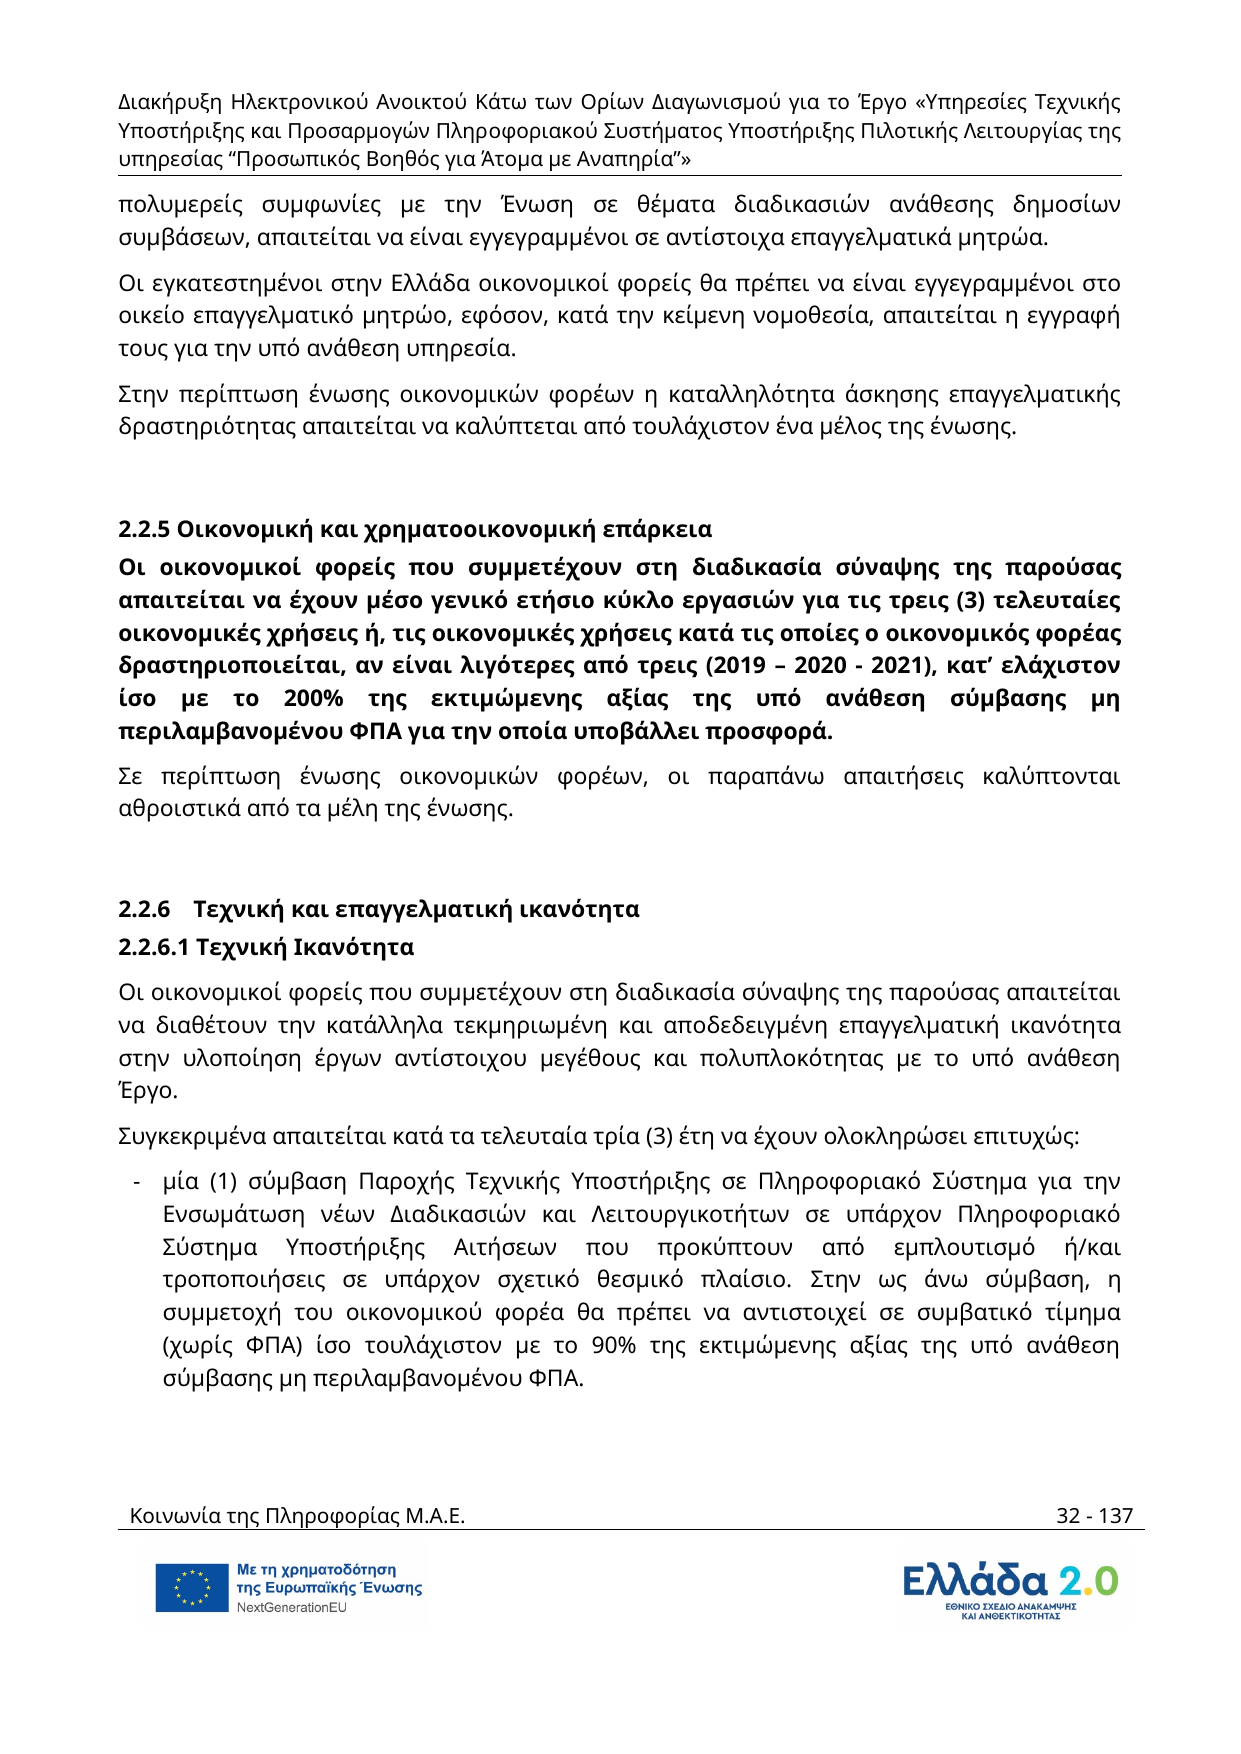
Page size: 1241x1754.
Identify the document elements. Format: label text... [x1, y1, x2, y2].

subtitle 2.2.5 Οικονομική και χρηματοοικονομική επάρκεια [118, 513, 1122, 545]
list μία (1) σύμβαση Παροχής Τεχνικής Υποστήριξης σε Πληροφοριακό Σύστημα για την Ενσωμάτωση νέων Διαδικασιών και Λειτουργικοτήτων σε υπάρχον Πληροφοριακό Σύστημα Υποστήριξης Αιτήσεων που προκύπτουν από εμπλουτισμό ή/και τροποποιήσεις σε υπάρχον σχετικό θεσμικό πλαίσιο. Στην ως άνω σύμβαση, η συμμετοχή του οικονομικού φορέα θα πρέπει να αντιστοιχεί σε συμβατικό τίμημα (χωρίς ΦΠΑ) ίσο τουλάχιστον με το 90% της εκτιμώμενης αξίας της υπό ανάθεση σύμβασης μη περιλαμβανομένου ΦΠΑ. [133, 1165, 1122, 1393]
subtitle Τεχνική και επαγγελματική ικανότητα [118, 893, 1122, 924]
text Συγκεκριμένα απαιτείται κατά τα τελευταία τρία (3) έτη να έχουν ολοκληρώσει επιτυχώς: [118, 1120, 1122, 1151]
list Οι οικονομικοί φορείς που συμμετέχουν στη διαδικασία σύναψης της παρούσας απαιτείται να έχουν μέσο γενικό ετήσιο κύκλο εργασιών για τις τρεις (3) τελευταίες οικονομικές χρήσεις ή, τις οικονομικές χρήσεις κατά τις οποίες ο οικονομικός φορέας δραστηριοποιείται, αν είναι λιγότερες από τρεις (2019 – 2020 - 2021), κατ’ ελάχιστον ίσο με το 200% της εκτιμώμενης αξίας της υπό ανάθεση σύμβασης μη περιλαμβανομένου ΦΠΑ για την οποία υποβάλλει προσφορά. [118, 551, 1122, 746]
text Οι οικονομικοί φορείς που συμμετέχουν στη διαδικασία σύναψης της παρούσας απαιτείται να διαθέτουν την κατάλληλα τεκμηριωμένη και αποδεδειγμένη επαγγελματική ικανότητα στην υλοποίηση έργων αντίστοιχου μεγέθους και πολυπλοκότητας με το υπό ανάθεση Έργο. [118, 976, 1122, 1106]
list Οι εγκατεστημένοι στην Ελλάδα οικονομικοί φορείς θα πρέπει να είναι εγγεγραμμένοι στο οικείο επαγγελματικό μητρώο, εφόσον, κατά την κείμενη νομοθεσία, απαιτείται η εγγραφή τους για την υπό ανάθεση υπηρεσία. [118, 267, 1122, 363]
subtitle 2.2.6.1 Τεχνική Ικανότητα [118, 931, 1122, 962]
text Στην περίπτωση ένωσης οικονομικών φορέων η καταλληλότητα άσκησης επαγγελματικής δραστηριότητας απαιτείται να καλύπτεται από τουλάχιστον ένα μέλος της ένωσης. [118, 377, 1122, 442]
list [118, 188, 1122, 252]
text Σε περίπτωση ένωσης οικονομικών φορέων, οι παραπάνω απαιτήσεις καλύπτονται αθροιστικά από τα μέλη της ένωσης. [118, 760, 1122, 823]
